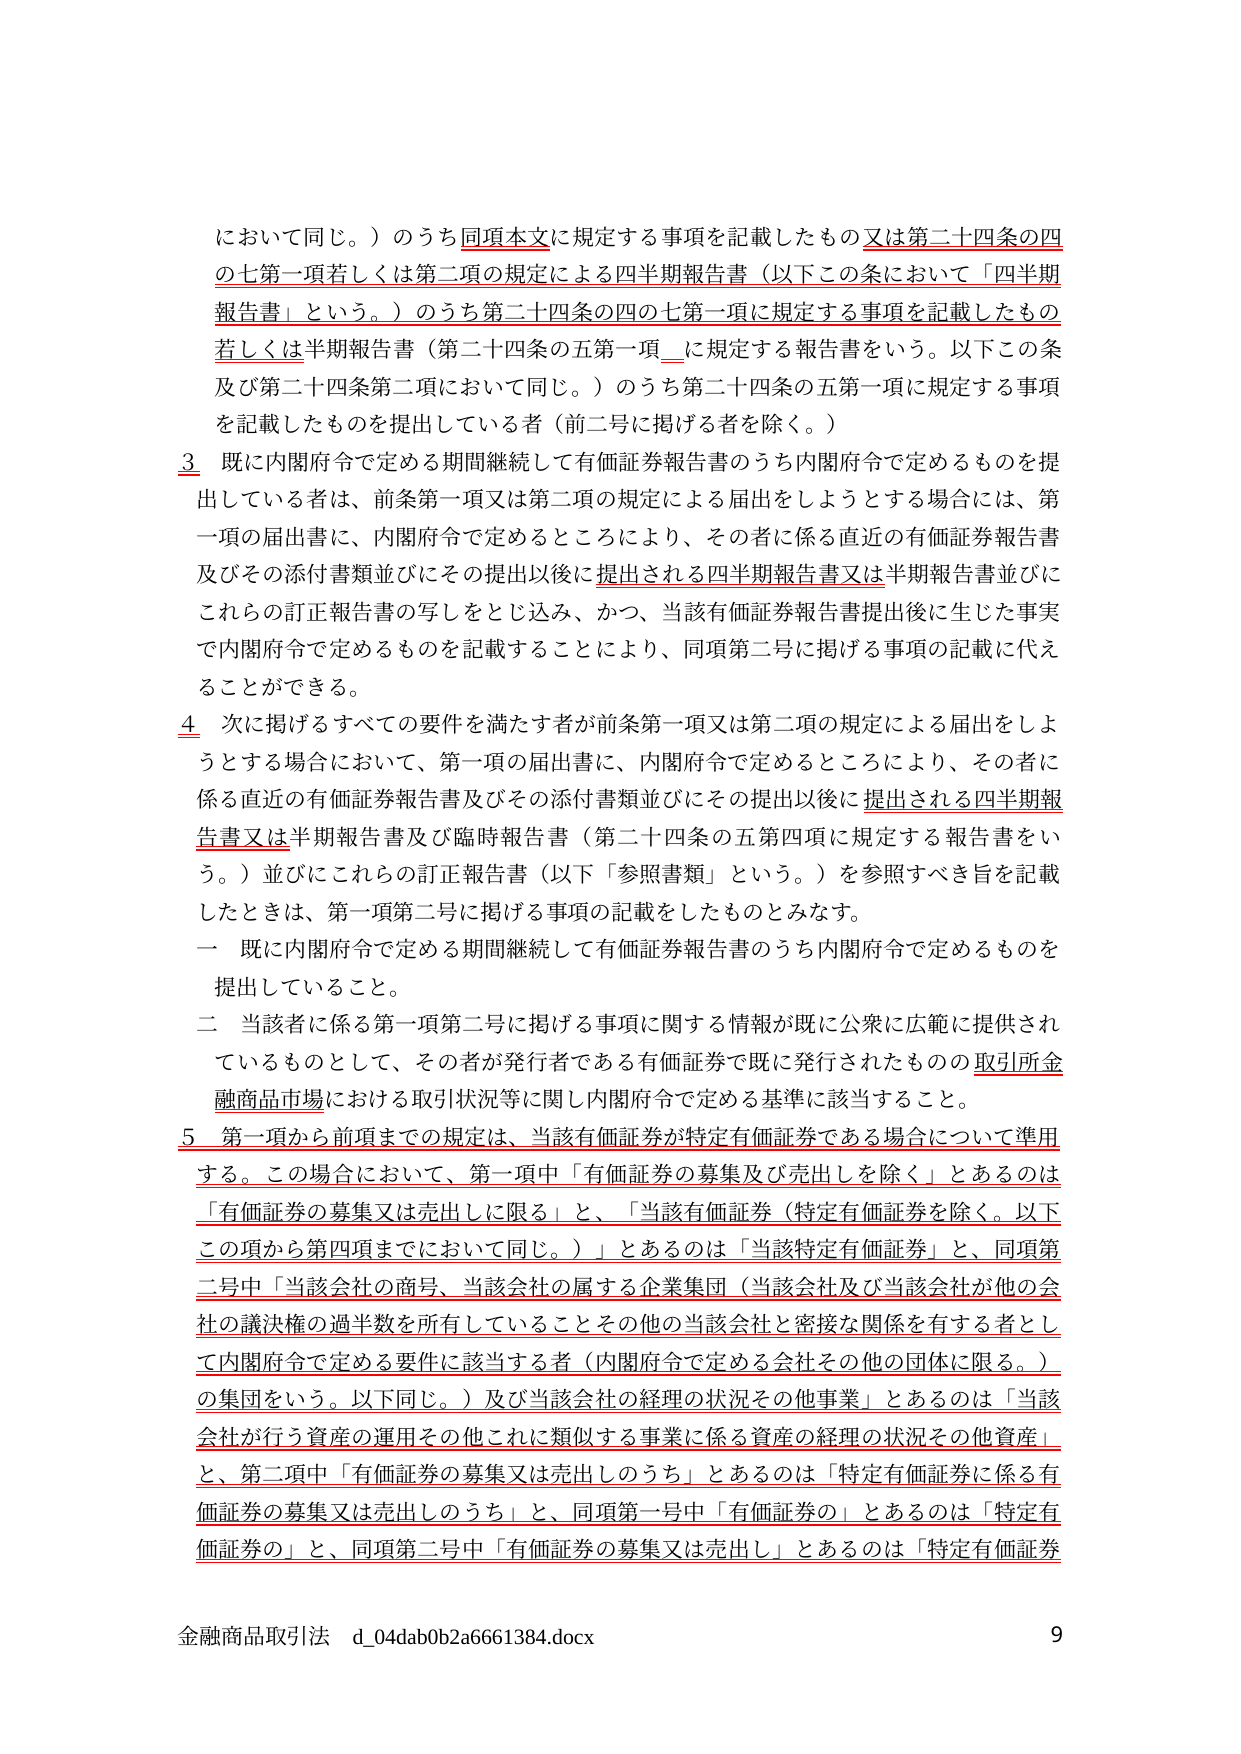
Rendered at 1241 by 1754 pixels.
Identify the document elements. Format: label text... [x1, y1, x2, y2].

text ３ 既に内閣府令で定める期間継続して有価証券報告書のうち内閣府令で定めるものを提出している者は、前条第一項又は第二項の規定による届出をしようとする場合には、第一項の届出書に、内閣府令で定めるところにより、その者に係る直近の有価証券報告書及びその添付書類並びにその提出以後に提出される四半期報告書又は半期報告書並びにこれらの訂正報告書の写しをとじ込み、かつ、当該有価証券報告書提出後に生じた事実で内閣府令で定めるものを記載することにより、同項第二号に掲げる事項の記載に代えることができる。 [177, 442, 1063, 704]
text 二 当該者に係る第一項第二号に掲げる事項に関する情報が既に公衆に広範に提供されているものとして、その者が発行者である有価証券で既に発行されたものの取引所金融商品市場における取引状況等に関し内閣府令で定める基準に該当すること。 [196, 1004, 1063, 1117]
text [177, 1117, 1063, 1567]
text 一 既に内閣府令で定める期間継続して有価証券報告書のうち内閣府令で定めるものを提出していること。 [196, 929, 1063, 1004]
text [196, 217, 1063, 442]
text ４ 次に掲げるすべての要件を満たす者が前条第一項又は第二項の規定による届出をしようとする場合において、第一項の届出書に、内閣府令で定めるところにより、その者に係る直近の有価証券報告書及びその添付書類並びにその提出以後に提出される四半期報告書又は半期報告書及び臨時報告書（第二十四条の五第四項に規定する報告書をいう。）並びにこれらの訂正報告書（以下「参照書類」という。）を参照すべき旨を記載したときは、第一項第二号に掲げる事項の記載をしたものとみなす。 [177, 704, 1063, 929]
